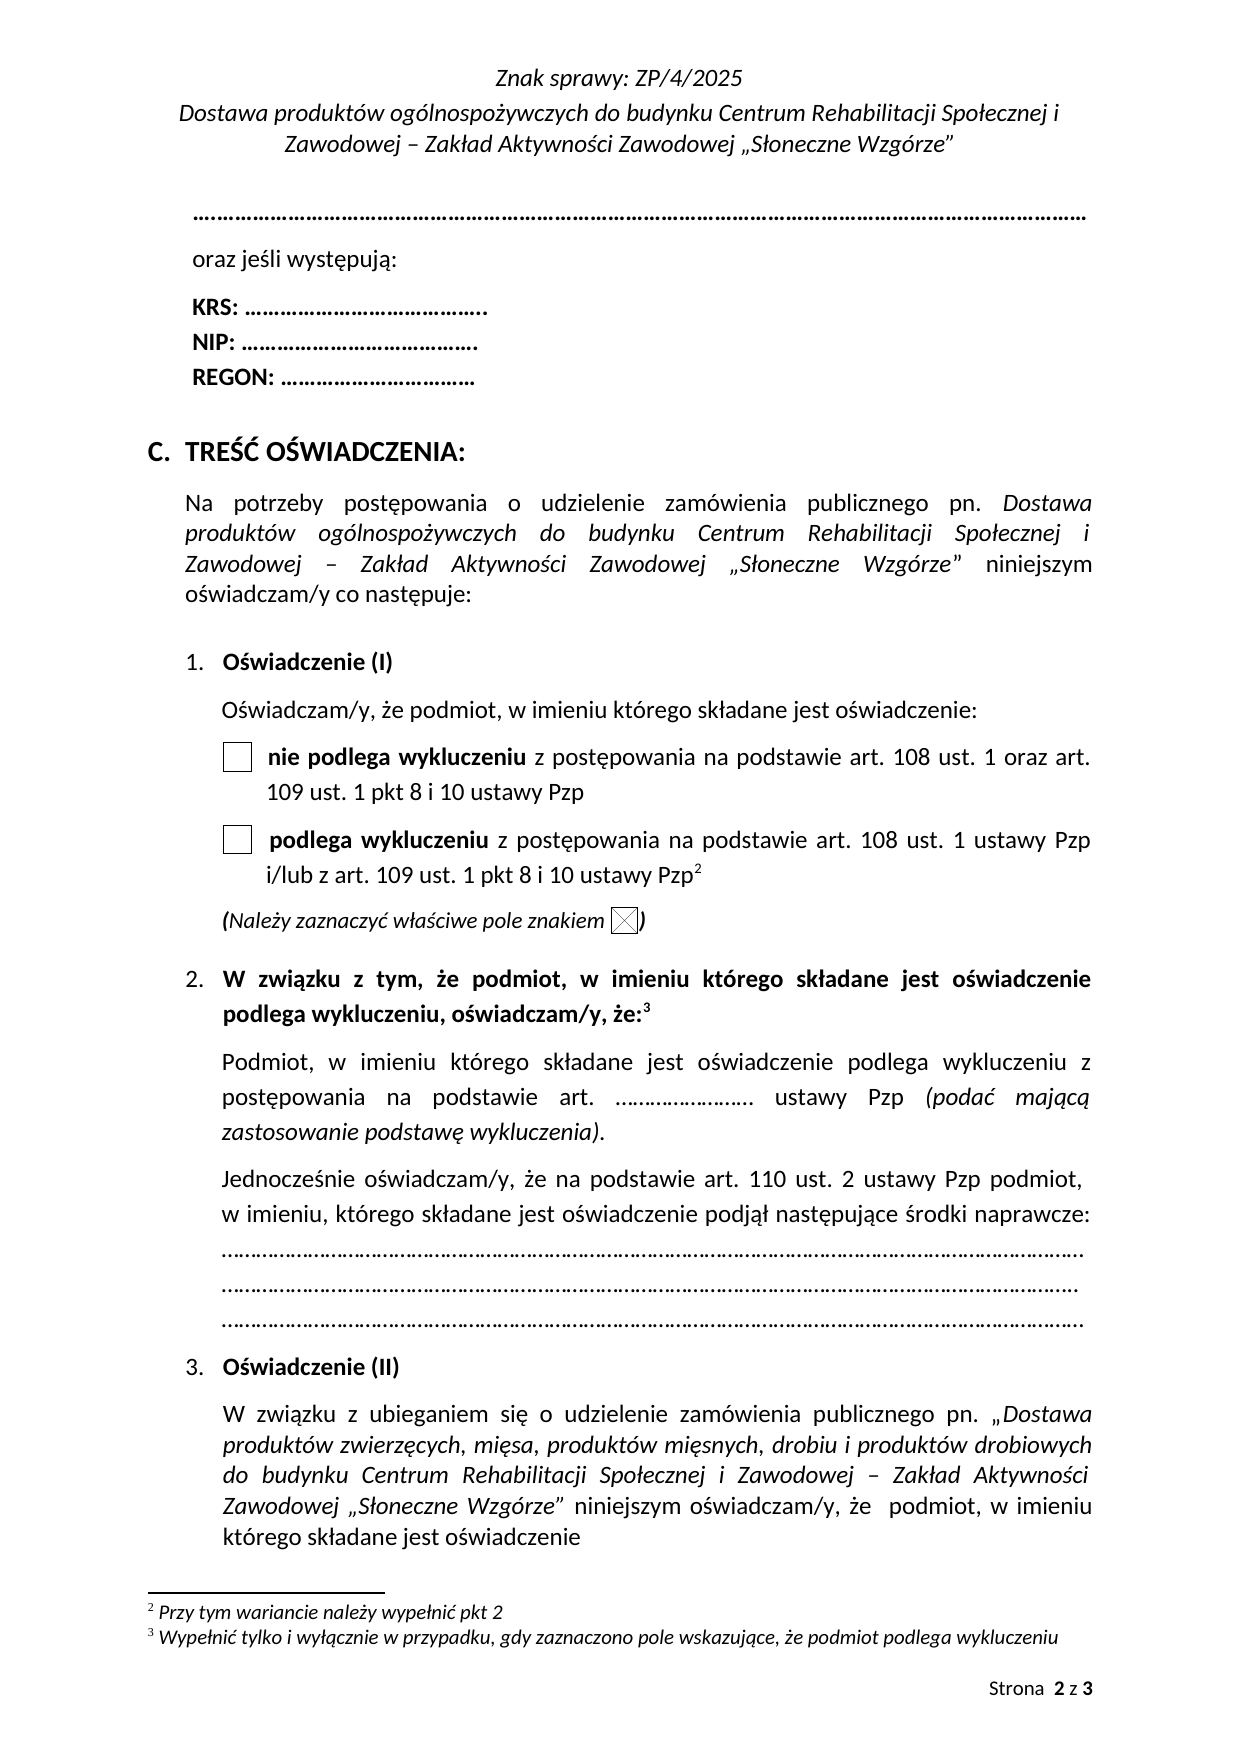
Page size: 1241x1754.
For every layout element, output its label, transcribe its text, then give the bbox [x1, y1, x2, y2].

list Oświadczenie (II) [185, 1351, 1092, 1382]
list podlega wykluczeniu z postępowania na podstawie art. 108 ust. 1 ustawy Pzp i/lub z art. 109 ust. 1 pkt 8 i 10 ustawy Pzp [222, 824, 1092, 889]
text KRS: ………………………………….. [192, 291, 1092, 321]
list Podmiot, w imieniu którego składane jest oświadczenie podlega wykluczeniu z postępowania na podstawie art. …………………… ustawy Pzp (podać mającą zastosowanie podstawę wykluczenia). [222, 1046, 1092, 1147]
text ….………………………………………………………………………………………………………………………………… [192, 196, 1092, 226]
text REGON: …………………………… [192, 361, 1092, 391]
list ………………………………………………………………………………………………………………………………….. [221, 1269, 1092, 1299]
text (Należy zaznaczyć właściwe pole znakiem ) [222, 906, 1092, 934]
list TREŚĆ OŚWIADCZENIA: [148, 433, 1092, 469]
list nie podlega wykluczeniu z postępowania na podstawie art. 108 ust. 1 oraz art. 109 ust. 1 pkt 8 i 10 ustawy Pzp [222, 741, 1092, 807]
text oraz jeśli występują: [192, 243, 1092, 274]
text Na potrzeby postępowania o udzielenie zamówienia publicznego pn. Dostawa produktów ogólnospożywczych do budynku Centrum Rehabilitacji Społecznej i Zawodowej – Zakład Aktywności Zawodowej „Słoneczne Wzgórze” niniejszym oświadczam/y co następuje: [185, 487, 1092, 609]
list W związku z ubieganiem się o udzielenie zamówienia publicznego pn. „Dostawa produktów zwierzęcych, mięsa, produktów mięsnych, drobiu i produktów drobiowych do budynku Centrum Rehabilitacji Społecznej i Zawodowej – Zakład Aktywności Zawodowej „Słoneczne Wzgórze” niniejszym oświadczam/y, że podmiot, w imieniu którego składane jest oświadczenie [223, 1399, 1092, 1551]
list Oświadczenie (I) [185, 646, 1092, 677]
list W związku z tym, że podmiot, w imieniu którego składane jest oświadczenie podlega wykluczeniu, oświadczam/y, że: [185, 964, 1092, 1029]
list …………………………………………………………………………………………………………………………………… [221, 1304, 1092, 1334]
list Oświadczam/y, że podmiot, w imieniu którego składane jest oświadczenie: [221, 694, 1092, 724]
list Jednocześnie oświadczam/y, że na podstawie art. 110 ust. 2 ustawy Pzp podmiot, w imieniu, którego składane jest oświadczenie podjął następujące środki naprawcze: …………………………………………………………………………………………………………………………………… [221, 1164, 1092, 1264]
text NIP: …………………………………. [192, 326, 1092, 356]
